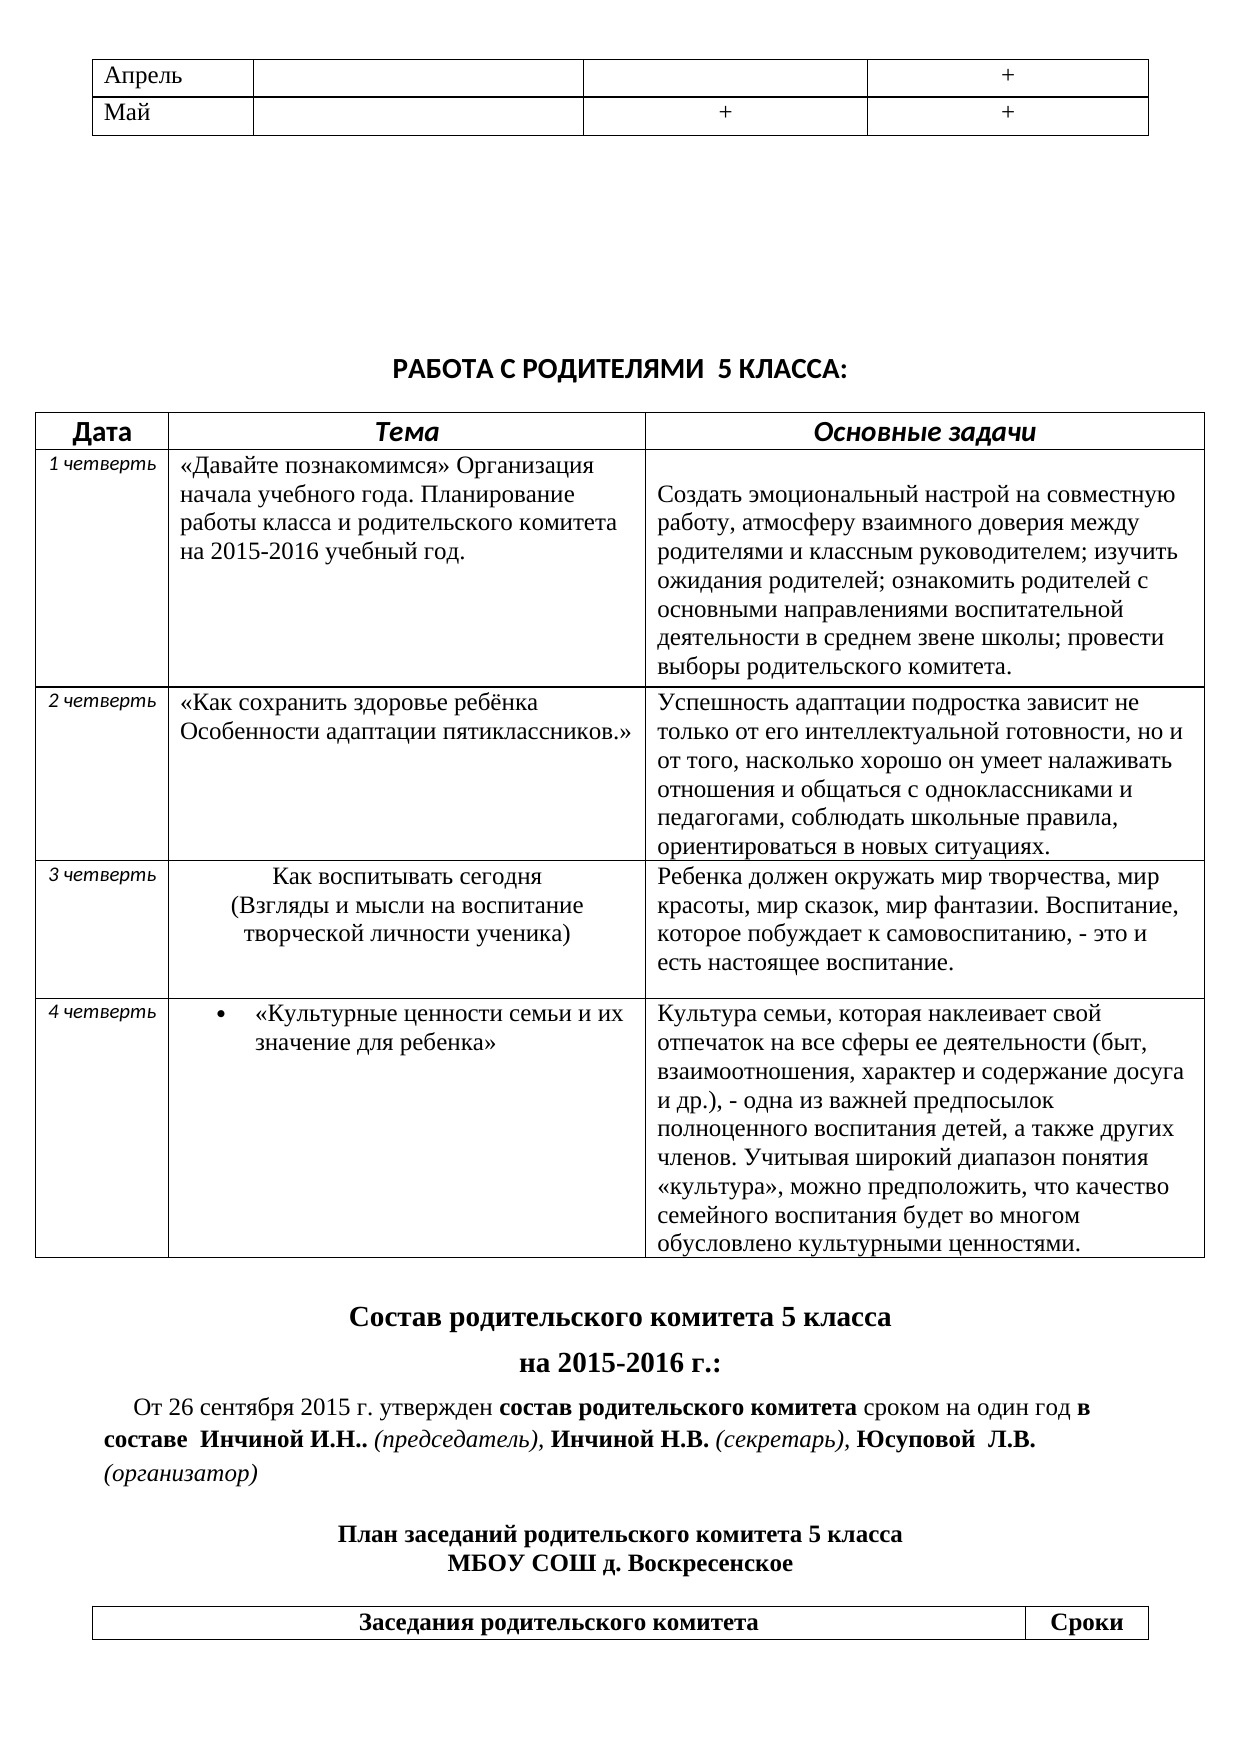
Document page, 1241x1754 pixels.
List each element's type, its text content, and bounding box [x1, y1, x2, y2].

table_header Основные задачи [646, 413, 1204, 449]
text План заседаний родительского комитета 5 класса [103, 1519, 1137, 1548]
table_cell Культура семьи, которая наклеивает свой отпечаток на все сферы ее деятельности (быт, взаимоотношения, характер и содержание досуга и др.), - одна из важней предпосылок полноценного воспитания детей, а также других членов. Учитывая широкий диапазон понятия «культура», можно предположить, что качество семейного воспитания будет во многом обусловлено культурными ценностями. [646, 999, 1204, 1257]
table_cell [254, 98, 583, 135]
table_header Сроки [1026, 1607, 1148, 1639]
table_cell Ребенка должен окружать мир творчества, мир красоты, мир сказок, мир фантазии. Воспитание, которое побуждает к самовоспитанию, - это и есть настоящее воспитание. [646, 861, 1204, 997]
table_cell «Давайте познакомимся» Организация начала учебного года. Планирование работы класса и родительского комитета на 2015-2016 учебный год. [169, 450, 645, 686]
table_header Тема [169, 413, 645, 449]
text на 2015-2016 г.: [103, 1346, 1137, 1379]
table_cell + [868, 98, 1148, 135]
text РАБОТА С РОДИТЕЛЯМИ 5 КЛАССА: [103, 350, 1137, 386]
table_cell «Как сохранить здоровье ребёнка Особенности адаптации пятиклассников.» [169, 688, 645, 860]
table_cell 2 четверть [36, 688, 168, 860]
text МБОУ СОШ д. Воскресенское [103, 1548, 1137, 1577]
table_cell 4 четверть [36, 999, 168, 1257]
table_cell Как воспитывать сегодня (Взгляды и мысли на воспитание творческой личности ученика) [169, 861, 645, 997]
text Состав родительского комитета 5 класса [103, 1299, 1137, 1333]
table_cell + [868, 60, 1148, 96]
text От 26 сентября 2015 г. утвержден состав родительского комитета сроком на один год в составе Инчиной И.Н.. (председатель), Инчиной Н.В. (секретарь), Юсуповой Л.В.(организатор) [103, 1392, 1137, 1486]
table_cell Апрель [93, 60, 253, 96]
table_header Дата [36, 413, 168, 449]
table_cell [584, 60, 867, 96]
table_cell 1 четверть [36, 450, 168, 686]
table_cell «Культурные ценности семьи и их значение для ребенка» [169, 999, 645, 1257]
table_header Заседания родительского комитета [93, 1607, 1025, 1639]
table_cell Май [93, 98, 253, 135]
table_cell [254, 60, 583, 96]
table_cell 3 четверть [36, 861, 168, 997]
table_cell Создать эмоциональный настрой на совместную работу, атмосферу взаимного доверия между родителями и классным руководителем; изучить ожидания родителей; ознакомить родителей с основными направлениями воспитательной деятельности в среднем звене школы; провести выборы родительского комитета. [646, 450, 1204, 686]
table_cell + [584, 98, 867, 135]
table_cell Успешность адаптации подростка зависит не только от его интеллектуальной готовности, но и от того, насколько хорошо он умеет налаживать отношения и общаться с одноклассниками и педагогами, соблюдать школьные правила, ориентироваться в новых ситуациях. [646, 688, 1204, 860]
